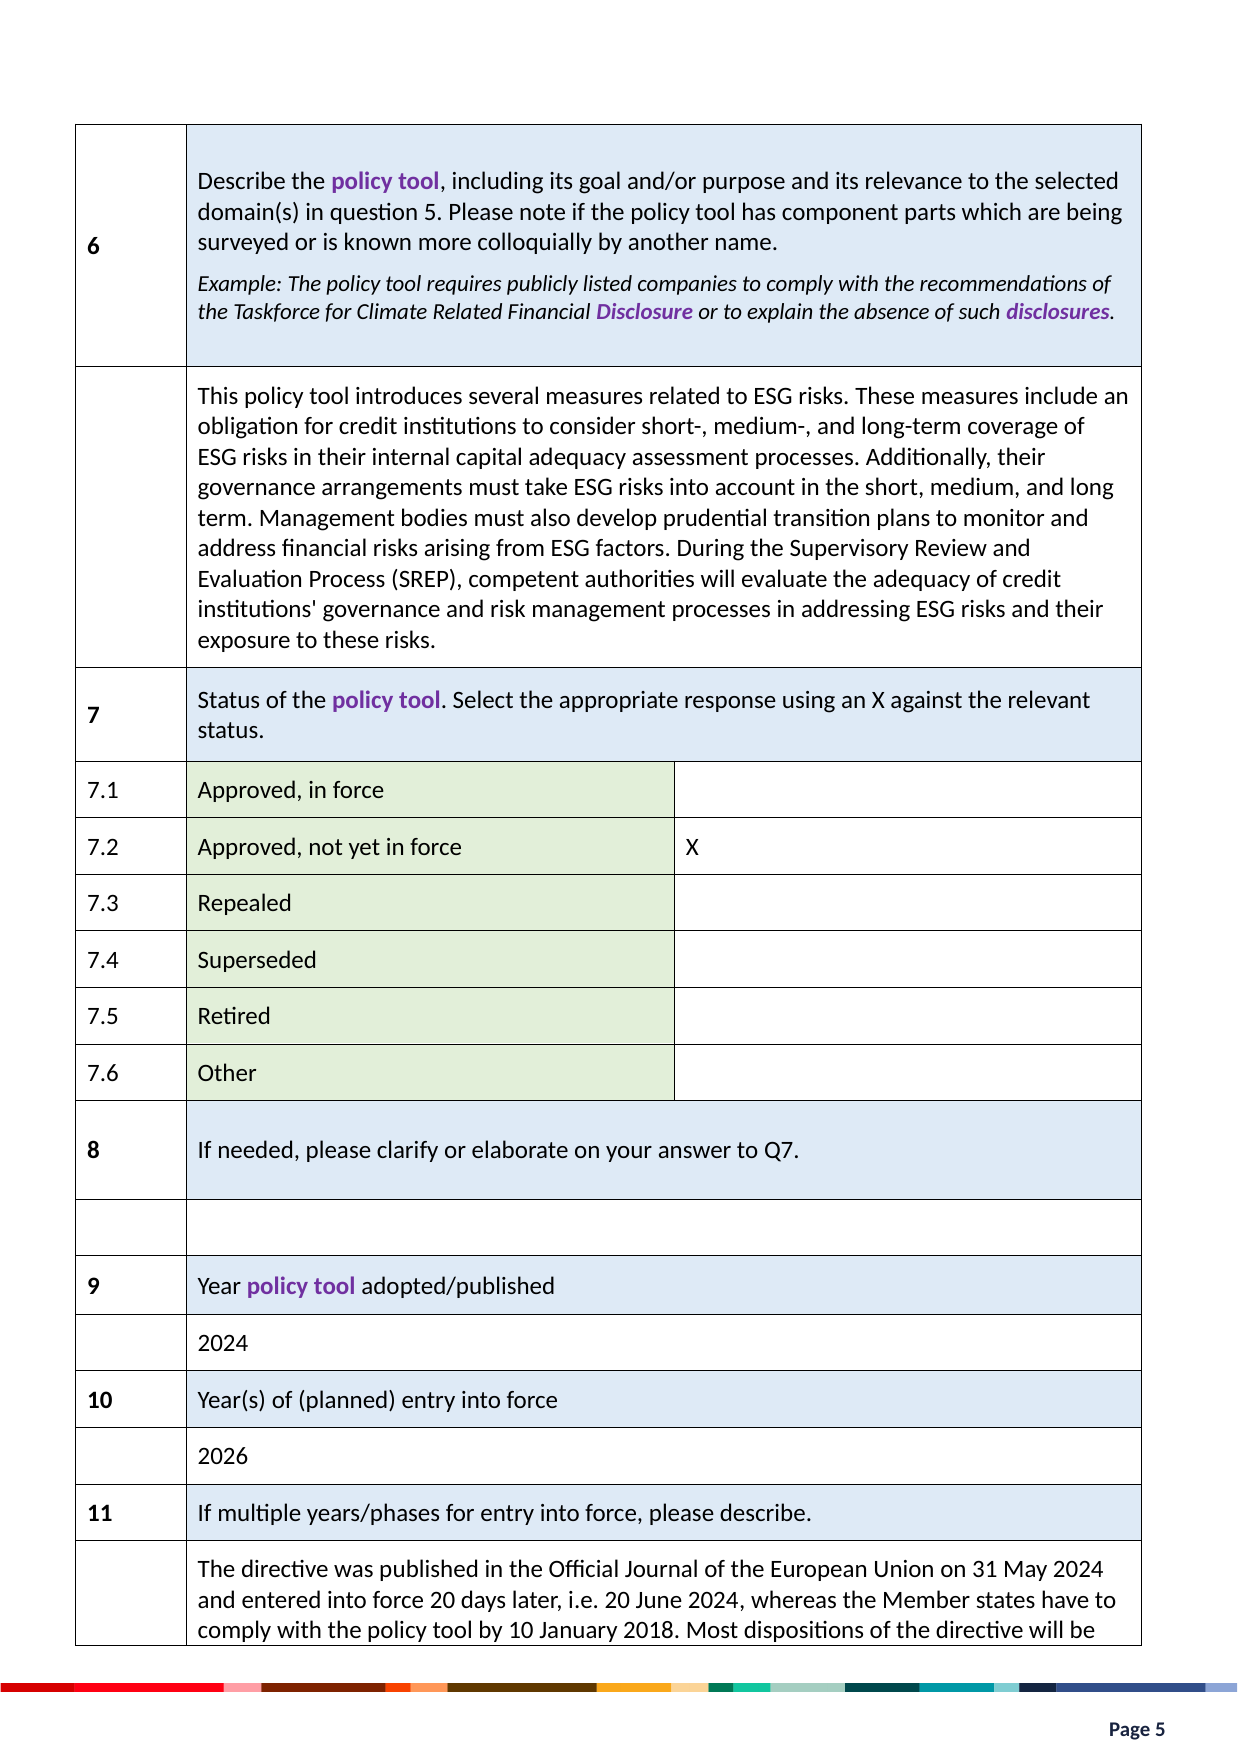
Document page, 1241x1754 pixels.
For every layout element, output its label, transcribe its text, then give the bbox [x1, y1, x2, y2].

table_cell 2026 [187, 1428, 1141, 1483]
table_cell 7.2 [76, 818, 186, 874]
table_cell 7.4 [76, 931, 186, 987]
table_cell 7.1 [76, 762, 186, 817]
table_cell Year policy tool adopted/published [187, 1256, 1141, 1314]
table_cell [675, 1045, 1141, 1100]
table_cell [76, 1315, 186, 1370]
table_cell 11 [76, 1485, 186, 1540]
table_cell [187, 1200, 1141, 1255]
table_cell 6 [76, 125, 186, 366]
picture [0, 1683, 1236, 1692]
table_cell [76, 1200, 186, 1255]
table_cell 10 [76, 1371, 186, 1427]
table_cell 2024 [187, 1315, 1141, 1370]
table_cell 7.5 [76, 988, 186, 1043]
table_cell [76, 367, 186, 667]
table_cell 7.6 [76, 1045, 186, 1100]
table_cell 8 [76, 1101, 186, 1199]
table_cell 7.3 [76, 875, 186, 930]
table_cell X [675, 818, 1141, 874]
table_cell Superseded [187, 931, 674, 987]
table_cell Approved, in force [187, 762, 674, 817]
table_cell If needed, please clarify or elaborate on your answer to Q7. [187, 1101, 1141, 1199]
table_cell [675, 762, 1141, 817]
table_cell 9 [76, 1256, 186, 1314]
table_cell [675, 931, 1141, 987]
table_cell Retired [187, 988, 674, 1043]
table_cell [675, 875, 1141, 930]
table_cell [76, 1428, 186, 1483]
table_cell [675, 988, 1141, 1043]
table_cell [187, 1541, 1141, 1645]
table_cell Year(s) of (planned) entry into force [187, 1371, 1141, 1427]
table_cell Status of the policy tool. Select the appropriate response using an X against the relevant status. [187, 668, 1141, 761]
table_cell If multiple years/phases for entry into force, please describe. [187, 1485, 1141, 1540]
table_cell This policy tool introduces several measures related to ESG risks. These measures include an obligation for credit institutions to consider short-, medium-, and long-term coverage of ESG risks in their internal capital adequacy assessment processes. Additionally, their governance arrangements must take ESG risks into account in the short, medium, and long term. Management bodies must also develop prudential transition plans to monitor and address financial risks arising from ESG factors. During the Supervisory Review and Evaluation Process (SREP), competent authorities will evaluate the adequacy of credit institutions' governance and risk management processes in addressing ESG risks and their exposure to these risks. [187, 367, 1141, 667]
table_cell Approved, not yet in force [187, 818, 674, 874]
table_cell 7 [76, 668, 186, 761]
table_cell [76, 1541, 186, 1645]
table_cell Describe the policy tool, including its goal and/or purpose and its relevance to the selected domain(s) in question 5. Please note if the policy tool has component parts which are being surveyed or is known more colloquially by another name. Example: The policy tool requires publicly listed companies to comply with the recommendations of the Taskforce for Climate Related Financial Disclosure or to explain the absence of such disclosures. [187, 125, 1141, 366]
table_cell Other [187, 1045, 674, 1100]
table_cell Repealed [187, 875, 674, 930]
